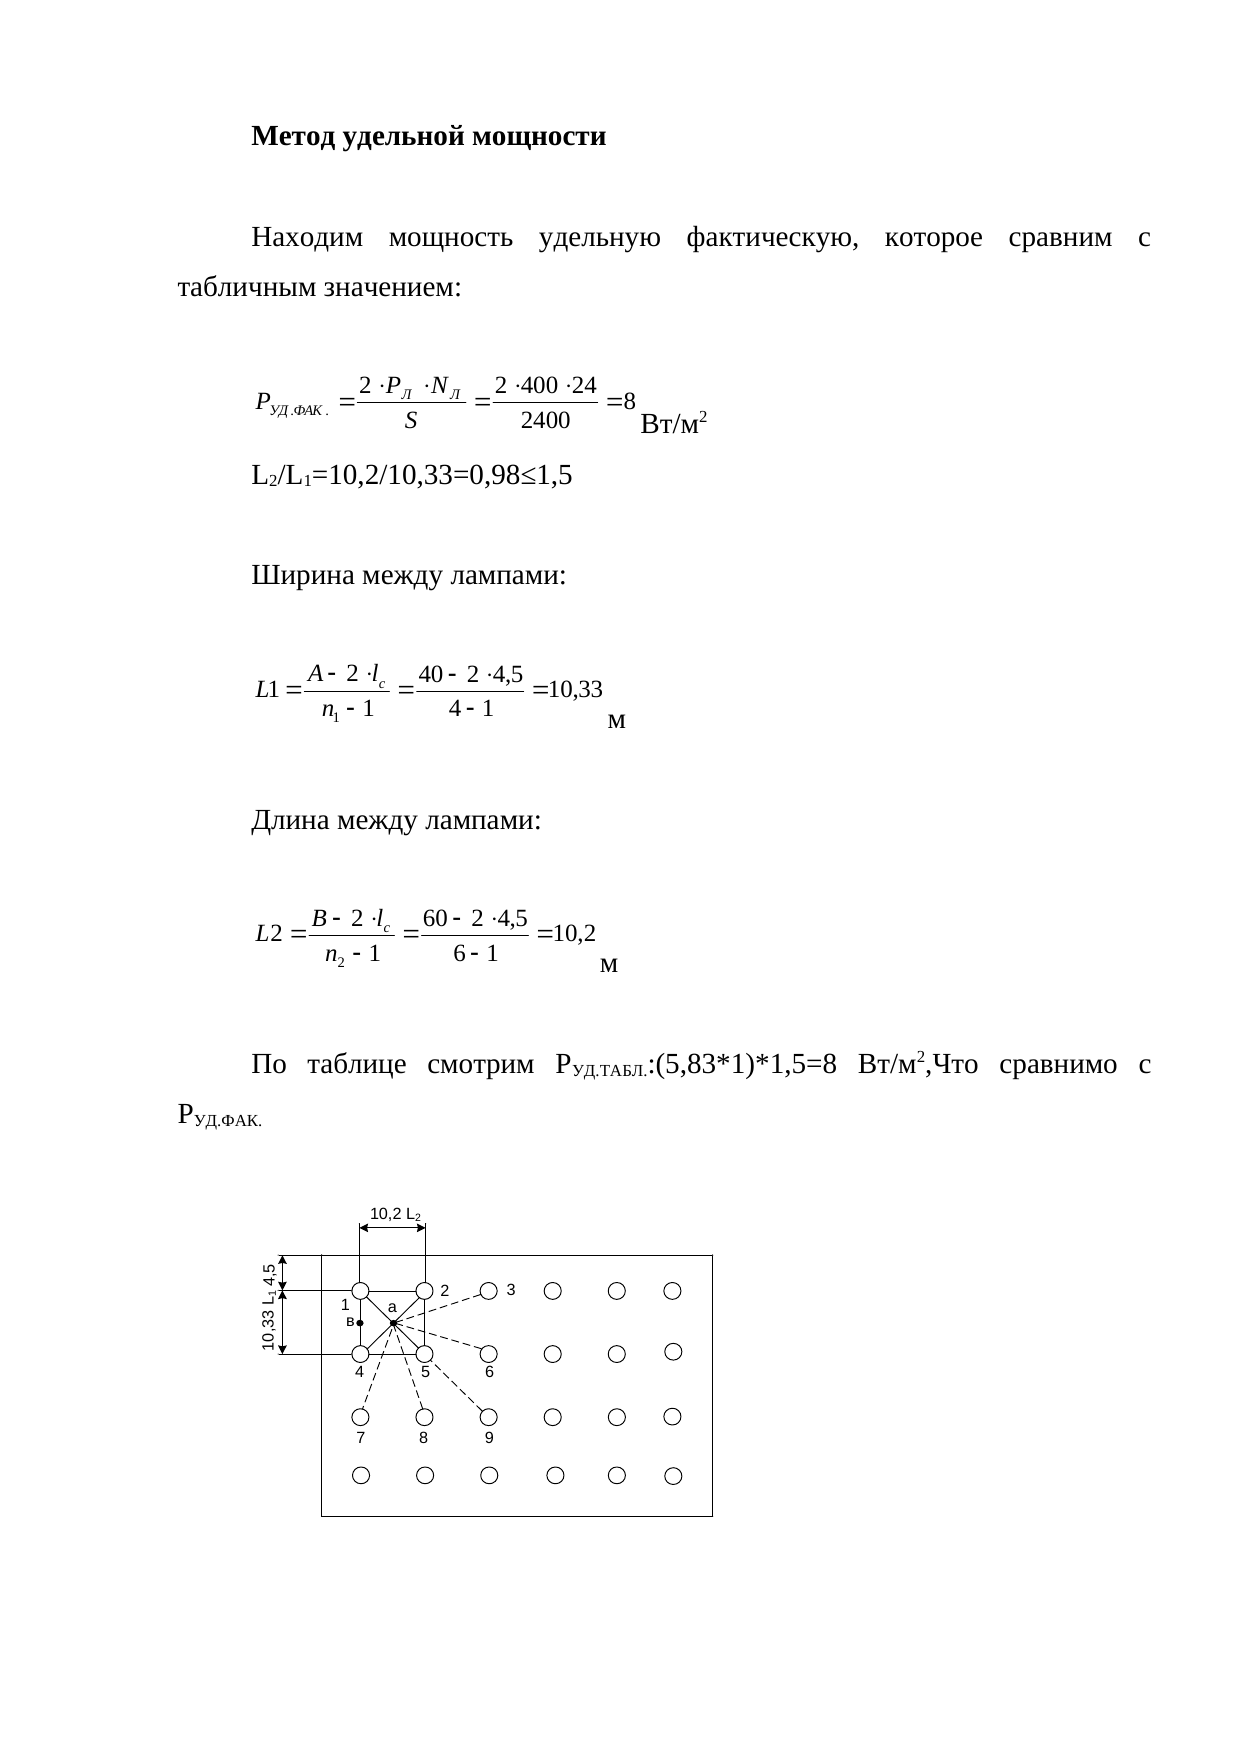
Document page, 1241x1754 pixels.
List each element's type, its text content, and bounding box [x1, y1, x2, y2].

text Длина между лампами: [177, 802, 1152, 835]
text По таблице смотрим РУД.ТАБЛ.:(5,83*1)*1,5=8 Вт/м2,Что сравнимо с РУД.ФАК. [177, 1046, 1152, 1130]
text Ширина между лампами: [177, 557, 1152, 591]
text Вт/м2 [177, 370, 1152, 440]
text м [177, 902, 1152, 979]
text м [177, 658, 1152, 735]
text Метод удельной мощности [177, 118, 1152, 152]
text L2/L1=10,2/10,33=0,98≤1,5 [177, 457, 1152, 490]
text Находим мощность удельную фактическую, которое сравним с табличным значением: [177, 219, 1152, 303]
